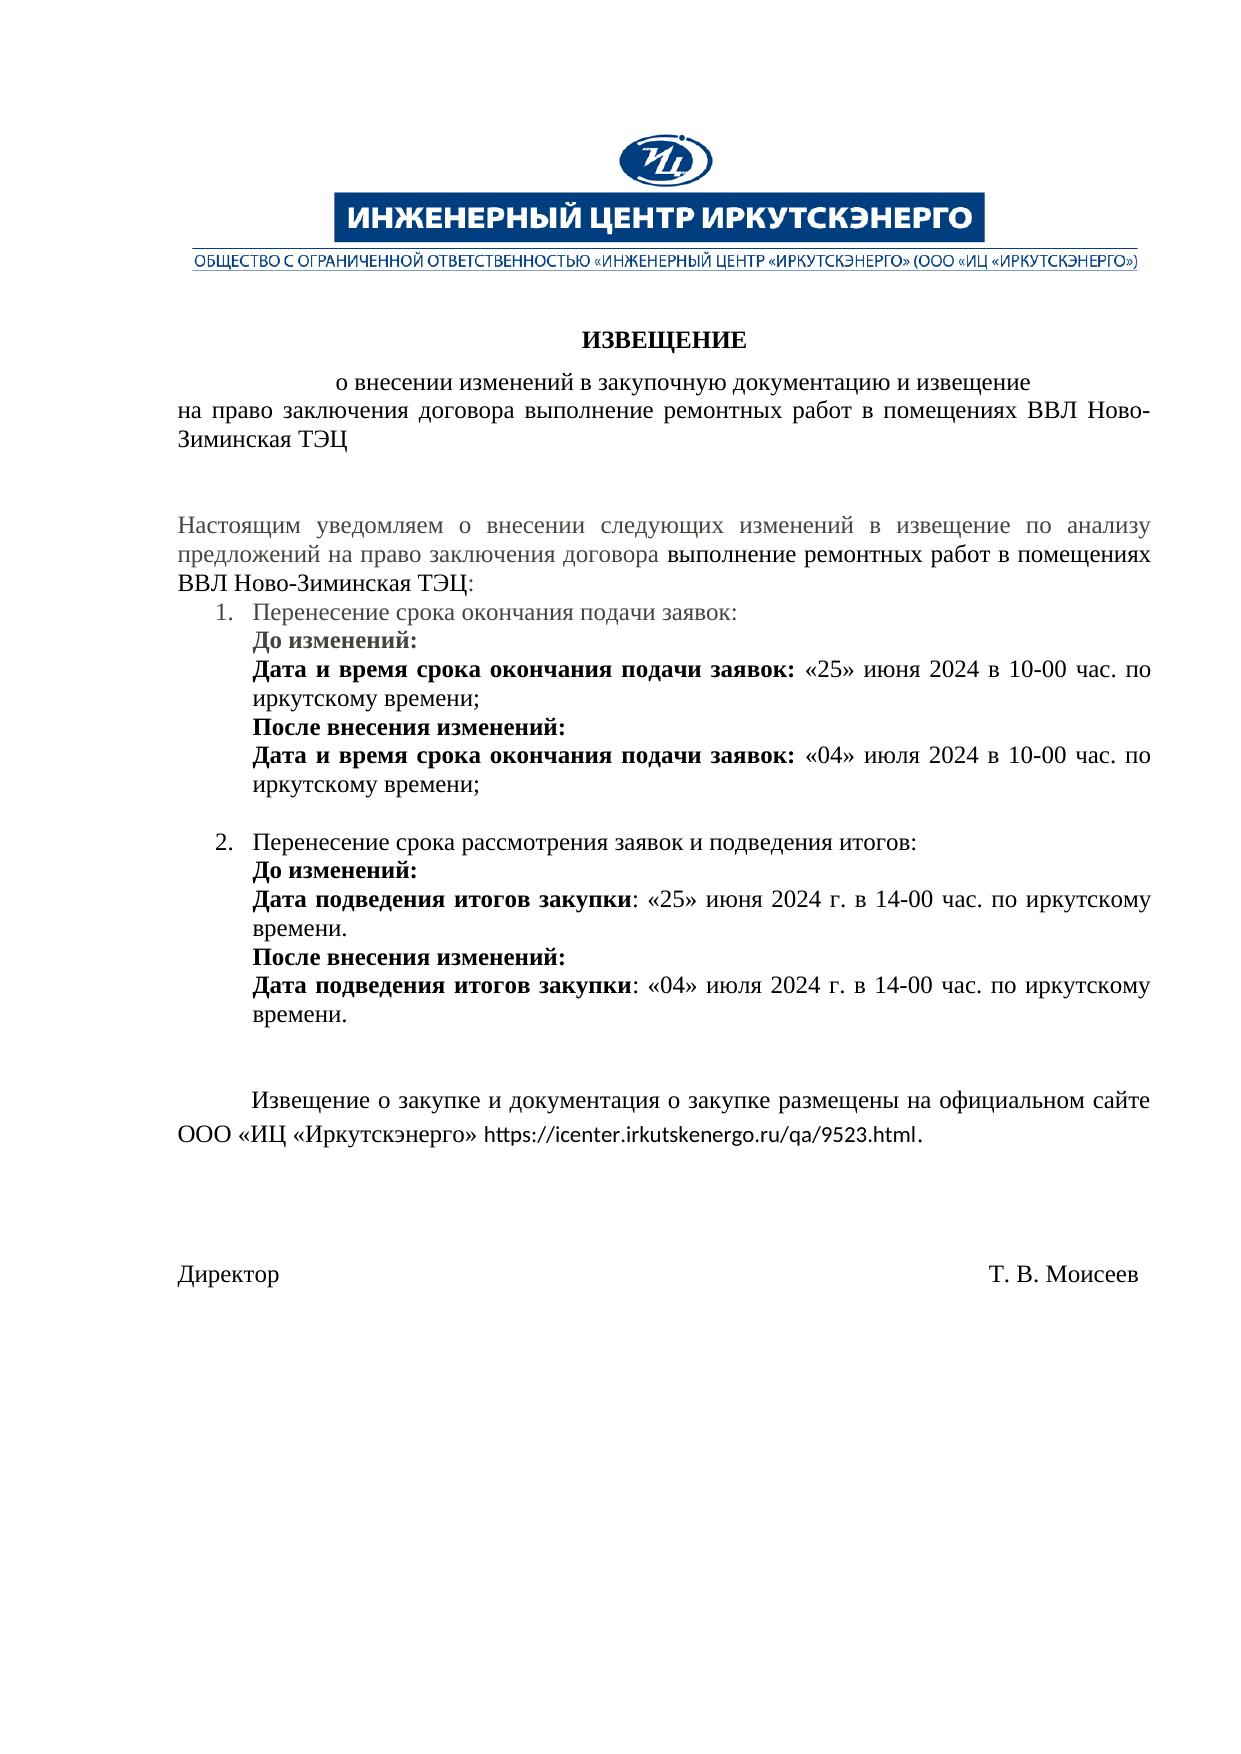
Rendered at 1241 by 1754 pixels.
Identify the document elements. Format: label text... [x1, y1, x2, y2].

text Дата и время срока окончания подачи заявок: «25» июня 2024 в 10-00 час. по иркутскому времени; [252, 654, 1152, 712]
text Настоящим уведомляем о внесении следующих изменений в извещение по анализу предложений на право заключения договора выполнение ремонтных работ в помещениях ВВЛ Ново-Зиминская ТЭЦ: [177, 511, 1152, 597]
text Дата подведения итогов закупки: «04» июля 2024 г. в 14-00 час. по иркутскому времени. [252, 971, 1152, 1028]
list Перенесение срока рассмотрения заявок и подведения итогов: [215, 827, 1152, 856]
text Дата и время срока окончания подачи заявок: «04» июля 2024 в 10-00 час. по иркутскому времени; [252, 741, 1152, 798]
text До изменений: [252, 856, 1152, 884]
text После внесения изменений: [252, 712, 1152, 741]
list Перенесение срока окончания подачи заявок: [215, 597, 1152, 626]
text После внесения изменений: [252, 942, 1152, 971]
text Директор Т. В. Моисеев [177, 1259, 1152, 1288]
text на право заключения договора выполнение ремонтных работ в помещениях ВВЛ Ново-Зиминская ТЭЦ [177, 396, 1152, 453]
list Извещение о закупке и документация о закупке размещены на официальном сайте ООО «ИЦ «Иркутскэнерго» https://icenter.irkutskenergo.ru/qa/9523.html. [177, 1086, 1152, 1148]
text ИЗВЕЩЕНИЕ [177, 326, 1152, 354]
text о внесении изменений в закупочную документацию и извещение [215, 367, 1152, 396]
text Дата подведения итогов закупки: «25» июня 2024 г. в 14-00 час. по иркутскому времени. [252, 884, 1152, 942]
picture [189, 130, 1140, 314]
text До изменений: [252, 626, 1152, 654]
